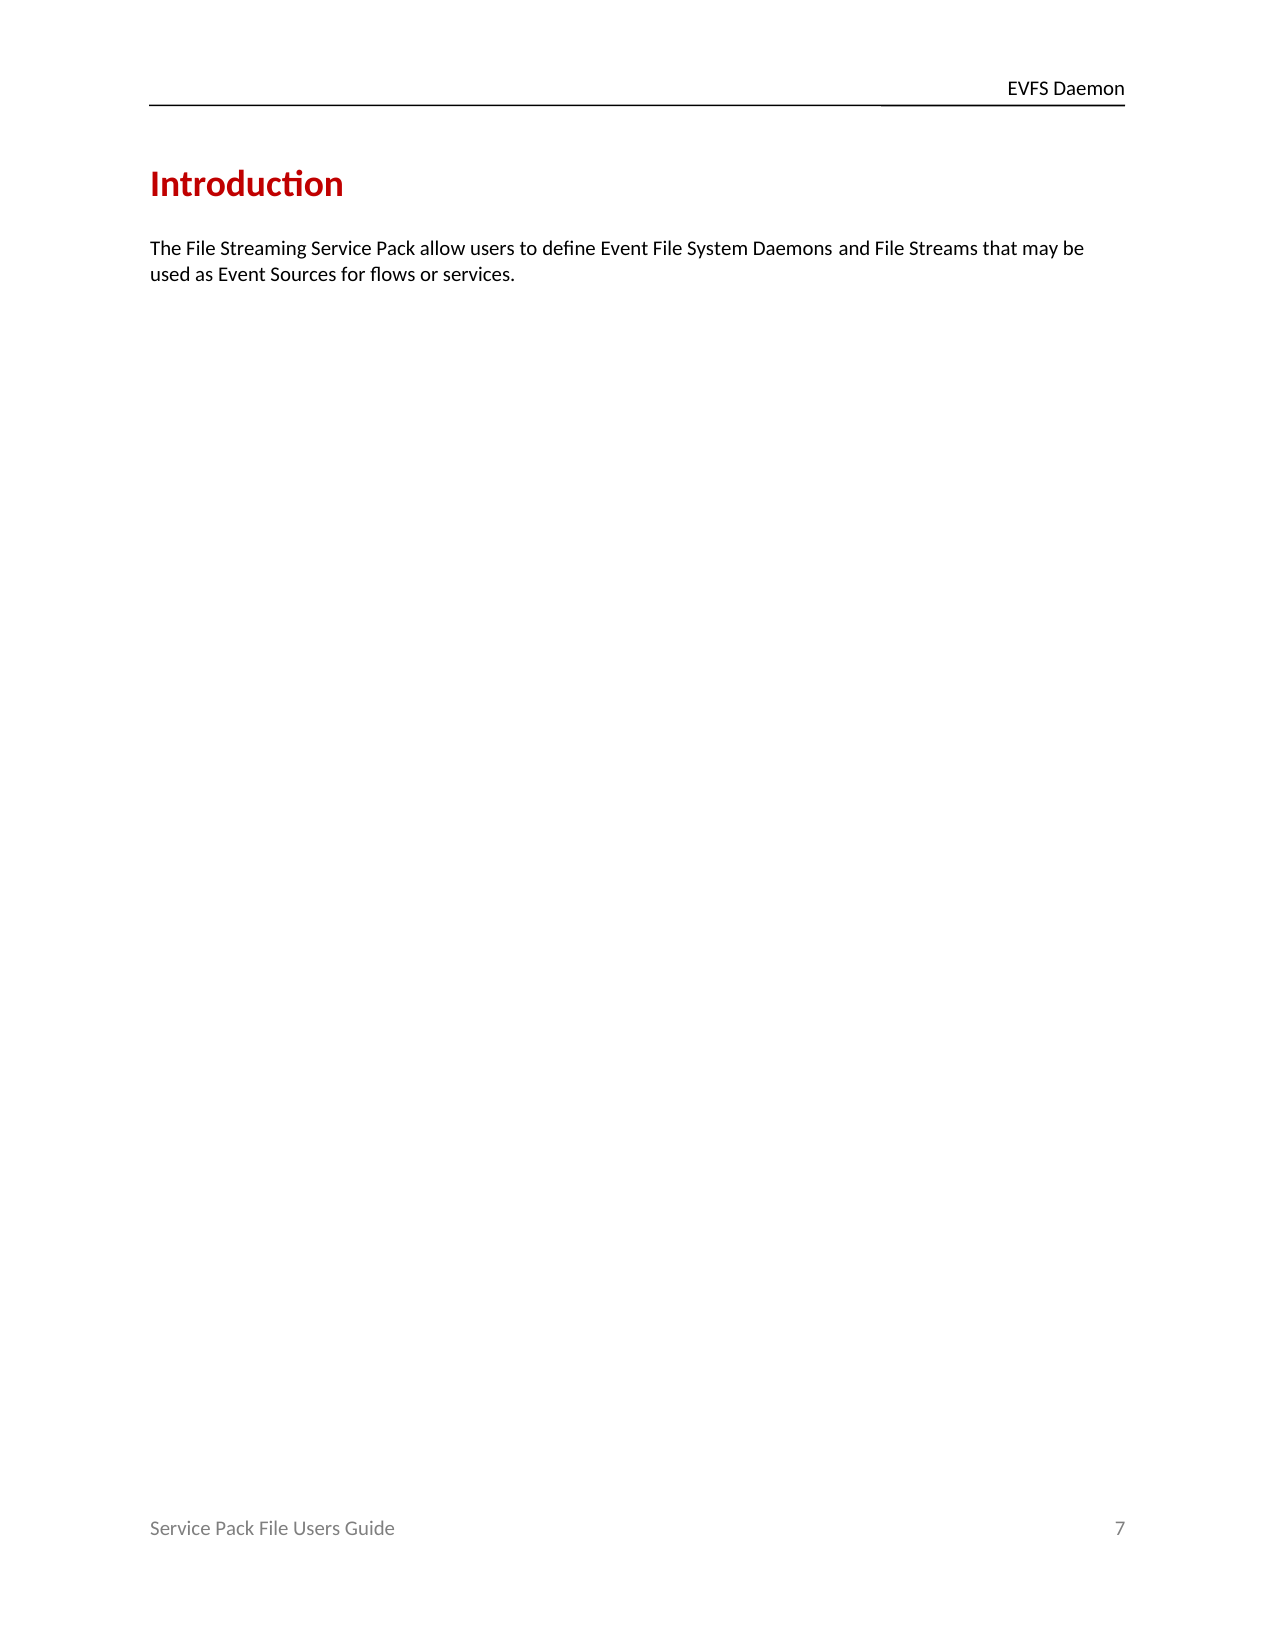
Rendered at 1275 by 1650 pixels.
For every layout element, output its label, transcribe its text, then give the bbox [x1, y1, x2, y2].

subtitle Introduction [150, 160, 1125, 206]
text The File Streaming Service Pack allow users to define Event File System Daemons and File Streams that may be used as Event Sources for flows or services. [150, 235, 1125, 286]
